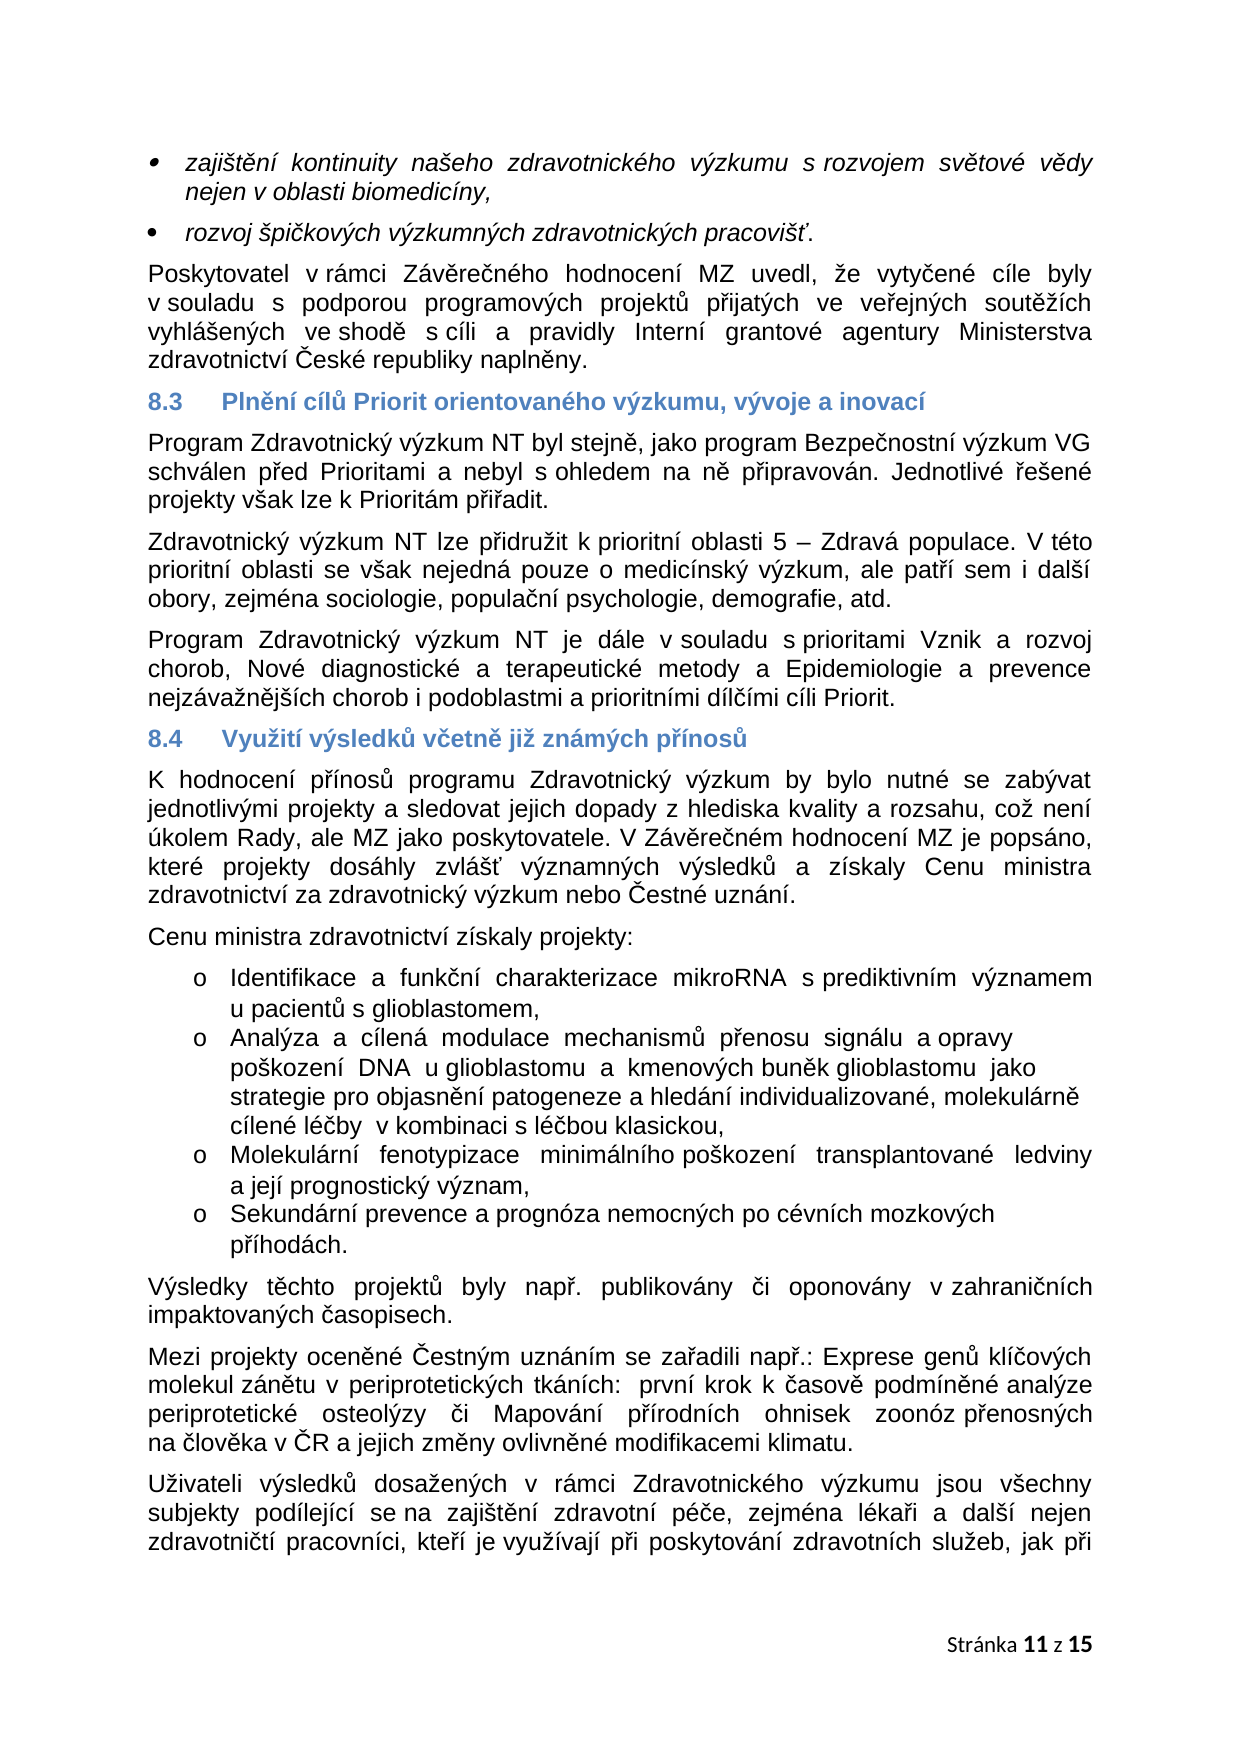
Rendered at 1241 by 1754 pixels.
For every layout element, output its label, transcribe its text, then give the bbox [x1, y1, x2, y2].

text Zdravotnický výzkum NT lze přidružit k prioritní oblasti 5 – Zdravá populace. V této prioritní oblasti se však nejedná pouze o medicínský výzkum, ale patří sem i další obory, zejména sociologie, populační psychologie, demografie, atd. [148, 527, 1093, 613]
text Mezi projekty oceněné Čestným uznáním se zařadili např.: Exprese genů klíčových molekul zánětu v periprotetických tkáních: první krok k časově podmíněné analýze periprotetické osteolýzy či Mapování přírodních ohnisek zoonóz přenosných na člověka v ČR a jejich změny ovlivněné modifikacemi klimatu. [148, 1342, 1093, 1457]
subtitle 8.3 Plnění cílů Priorit orientovaného výzkumu, vývoje a inovací [148, 387, 1093, 415]
text Cenu ministra zdravotnictví získaly projekty: [148, 922, 1093, 950]
list Identifikace a funkční charakterizace mikroRNA s prediktivním významem u pacientů s glioblastomem, [192, 963, 1093, 1022]
text Výsledky těchto projektů byly např. publikovány či oponovány v zahraničních impaktovaných časopisech. [148, 1272, 1093, 1329]
list Molekulární fenotypizace minimálního poškození transplantované ledviny a její prognostický význam, [192, 1140, 1093, 1199]
subtitle 8.4 Využití výsledků včetně již známých přínosů [148, 724, 1093, 753]
list zajištění kontinuity našeho zdravotnického výzkumu s rozvojem světové vědy nejen v oblasti biomedicíny, [148, 148, 1093, 205]
list rozvoj špičkových výzkumných zdravotnických pracovišť. [148, 218, 1093, 247]
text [148, 1469, 1093, 1555]
list Sekundární prevence a prognóza nemocných po cévních mozkových [192, 1199, 1093, 1230]
list příhodách. [230, 1230, 1093, 1259]
list poškození DNA u glioblastomu a kmenových buněk glioblastomu jako [230, 1053, 1093, 1082]
text K hodnocení přínosů programu Zdravotnický výzkum by bylo nutné se zabývat jednotlivými projekty a sledovat jejich dopady z hlediska kvality a rozsahu, což není úkolem Rady, ale MZ jako poskytovatele. V Závěrečném hodnocení MZ je popsáno, které projekty dosáhly zvlášť významných výsledků a získaly Cenu ministra zdravotnictví za zdravotnický výzkum nebo Čestné uznání. [148, 765, 1093, 909]
list strategie pro objasnění patogeneze a hledání individualizované, molekulárně cílené léčby v kombinaci s léčbou klasickou, [230, 1082, 1093, 1140]
text Poskytovatel v rámci Závěrečného hodnocení MZ uvedl, že vytyčené cíle byly v souladu s podporou programových projektů přijatých ve veřejných soutěžích vyhlášených ve shodě s cíli a pravidly Interní grantové agentury Ministerstva zdravotnictví České republiky naplněny. [148, 259, 1093, 374]
text Program Zdravotnický výzkum NT byl stejně, jako program Bezpečnostní výzkum VG schválen před Prioritami a nebyl s ohledem na ně připravován. Jednotlivé řešené projekty však lze k Prioritám přiřadit. [148, 428, 1093, 514]
text Program Zdravotnický výzkum NT je dále v souladu s prioritami Vznik a rozvoj chorob, Nové diagnostické a terapeutické metody a Epidemiologie a prevence nejzávažnějších chorob i podoblastmi a prioritními dílčími cíli Priorit. [148, 625, 1093, 712]
list Analýza a cílená modulace mechanismů přenosu signálu a opravy [192, 1022, 1093, 1053]
